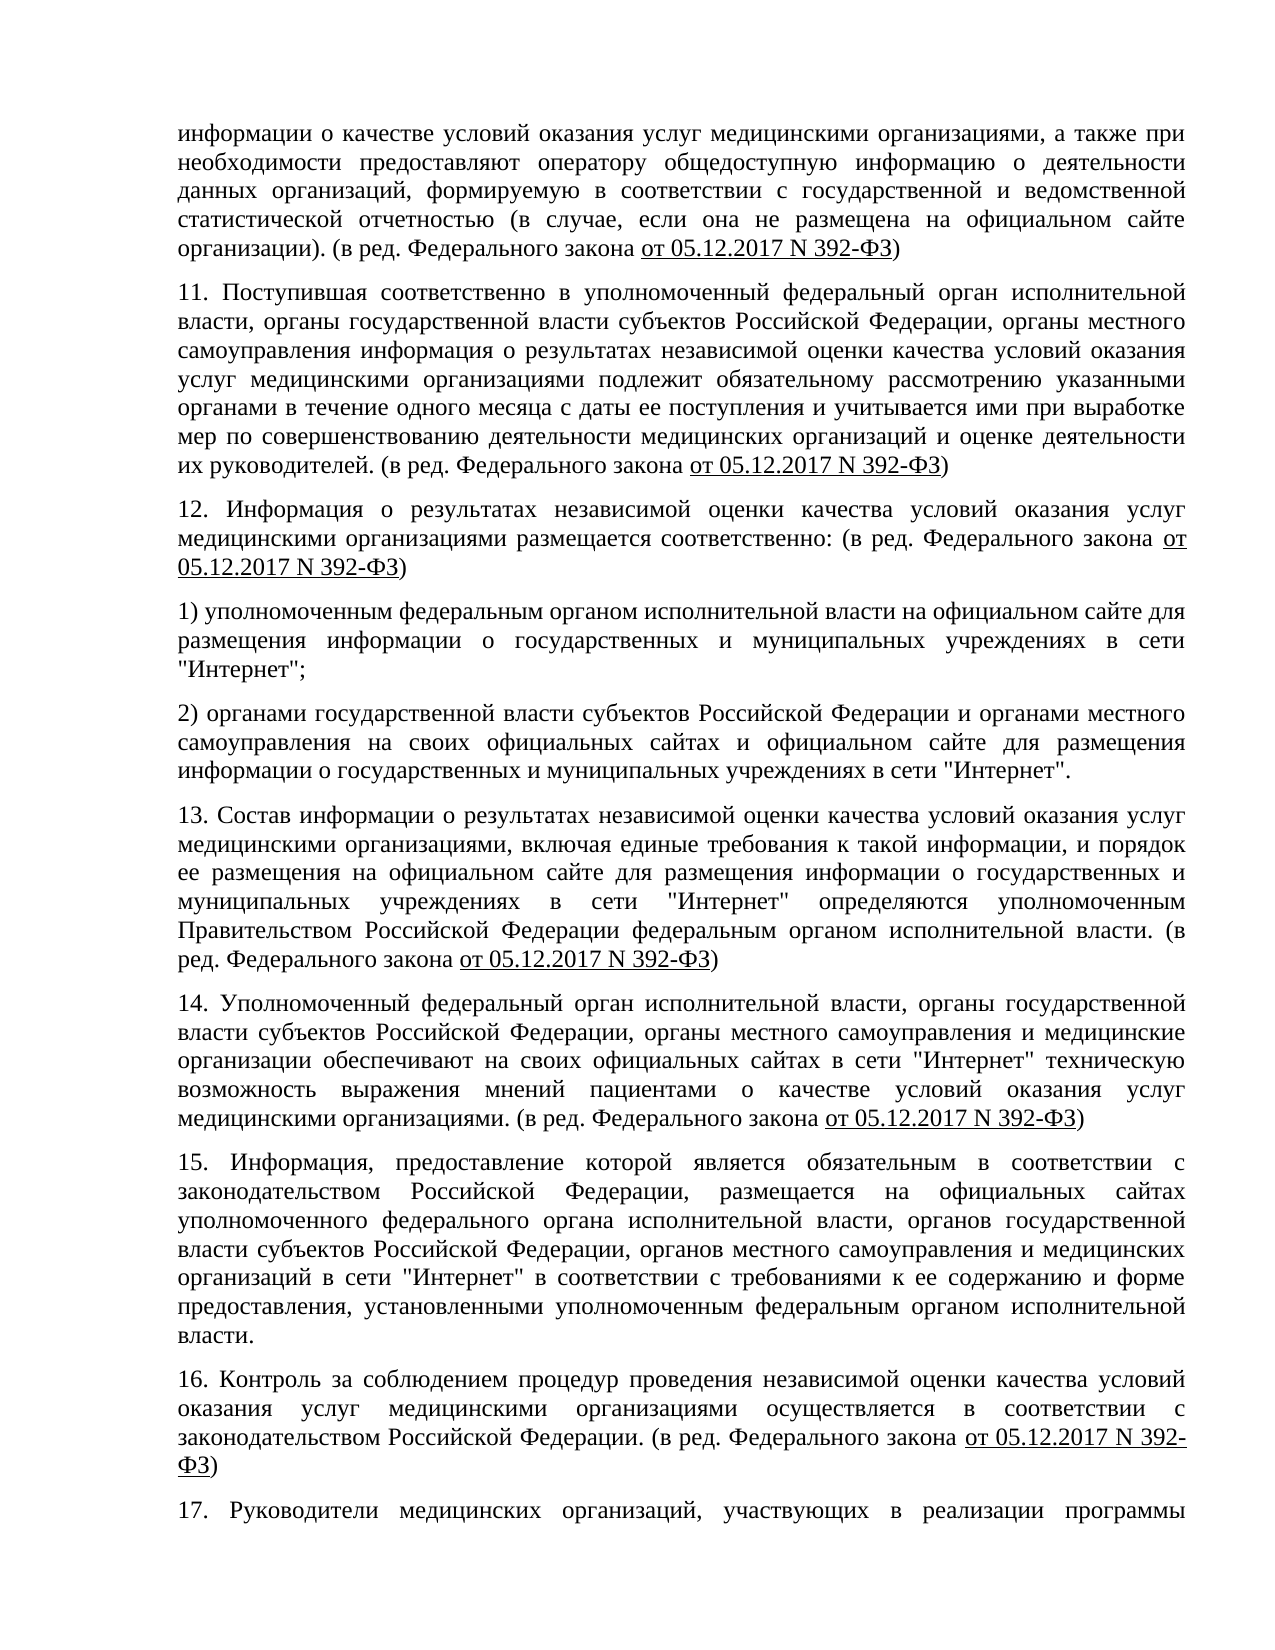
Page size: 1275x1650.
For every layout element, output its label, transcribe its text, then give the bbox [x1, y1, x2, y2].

text 1) уполномоченным федеральным органом исполнительной власти на официальном сайте для размещения информации о государственных и муниципальных учреждениях в сети "Интернет"; [177, 596, 1186, 682]
text 12. Информация о результатах независимой оценки качества условий оказания услуг медицинскими организациями размещается соответственно: (в ред. Федерального закона от 05.12.2017 N 392-ФЗ) [177, 494, 1186, 581]
text 13. Состав информации о результатах независимой оценки качества условий оказания услуг медицинскими организациями, включая единые требования к такой информации, и порядок ее размещения на официальном сайте для размещения информации о государственных и муниципальных учреждениях в сети "Интернет" определяются уполномоченным Правительством Российской Федерации федеральным органом исполнительной власти. (в ред. Федерального закона от 05.12.2017 N 392-ФЗ) [177, 800, 1186, 972]
text 15. Информация, предоставление которой является обязательным в соответствии с законодательством Российской Федерации, размещается на официальных сайтах уполномоченного федерального органа исполнительной власти, органов государственной власти субъектов Российской Федерации, органов местного самоуправления и медицинских организаций в сети "Интернет" в соответствии с требованиями к ее содержанию и форме предоставления, установленными уполномоченным федеральным органом исполнительной власти. [177, 1147, 1186, 1349]
text 2) органами государственной власти субъектов Российской Федерации и органами местного самоуправления на своих официальных сайтах и официальном сайте для размещения информации о государственных и муниципальных учреждениях в сети "Интернет". [177, 698, 1186, 784]
text 16. Контроль за соблюдением процедур проведения независимой оценки качества условий оказания услуг медицинскими организациями осуществляется в соответствии с законодательством Российской Федерации. (в ред. Федерального закона от 05.12.2017 N 392-ФЗ) [177, 1364, 1186, 1479]
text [177, 118, 1186, 262]
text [177, 1495, 1186, 1524]
text 14. Уполномоченный федеральный орган исполнительной власти, органы государственной власти субъектов Российской Федерации, органы местного самоуправления и медицинские организации обеспечивают на своих официальных сайтах в сети "Интернет" техническую возможность выражения мнений пациентами о качестве условий оказания услуг медицинскими организациями. (в ред. Федерального закона от 05.12.2017 N 392-ФЗ) [177, 988, 1186, 1132]
text 11. Поступившая соответственно в уполномоченный федеральный орган исполнительной власти, органы государственной власти субъектов Российской Федерации, органы местного самоуправления информация о результатах независимой оценки качества условий оказания услуг медицинскими организациями подлежит обязательному рассмотрению указанными органами в течение одного месяца с даты ее поступления и учитывается ими при выработке мер по совершенствованию деятельности медицинских организаций и оценке деятельности их руководителей. (в ред. Федерального закона от 05.12.2017 N 392-ФЗ) [177, 277, 1186, 479]
